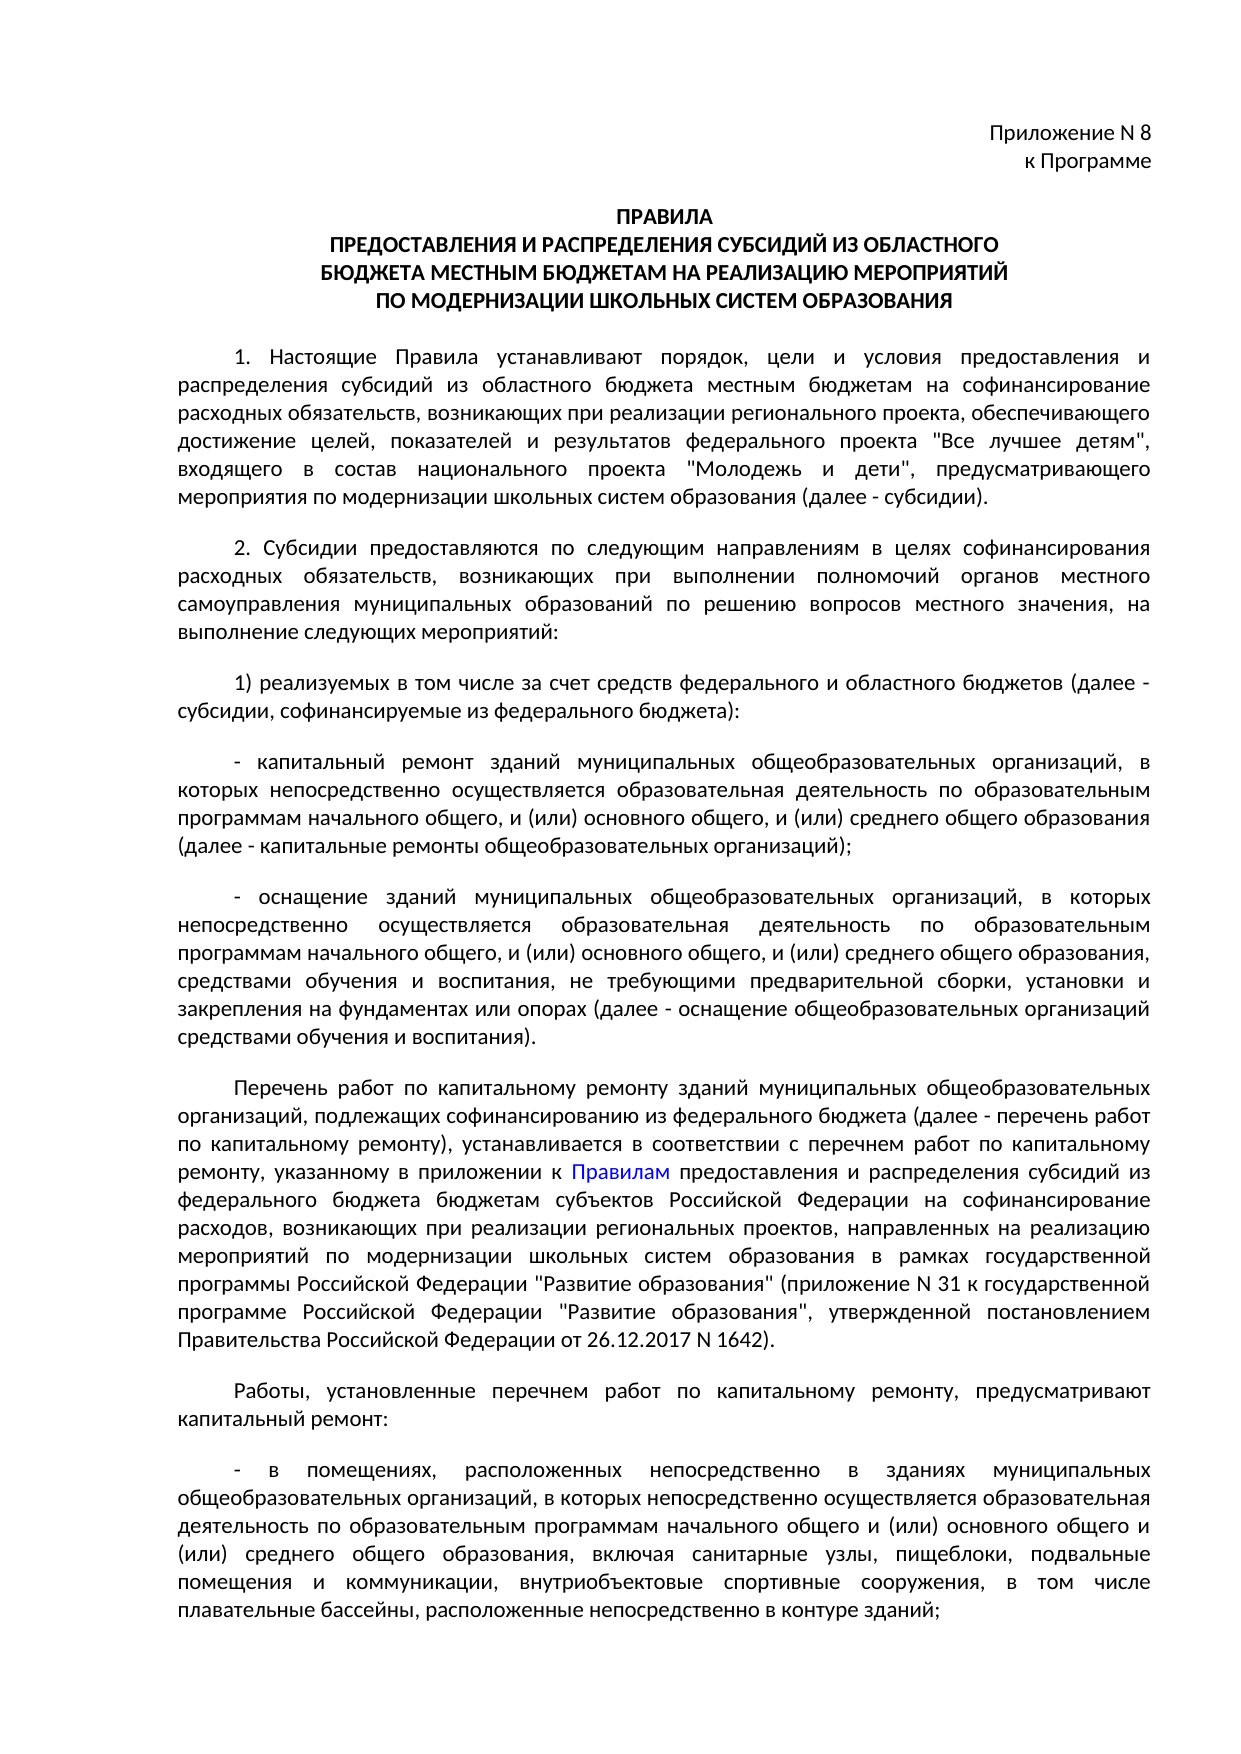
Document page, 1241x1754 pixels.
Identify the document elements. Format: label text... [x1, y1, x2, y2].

text - в помещениях, расположенных непосредственно в зданиях муниципальных общеобразовательных организаций, в которых непосредственно осуществляется образовательная деятельность по образовательным программам начального общего и (или) основного общего и (или) среднего общего образования, включая санитарные узлы, пищеблоки, подвальные помещения и коммуникации, внутриобъектовые спортивные сооружения, в том числе плавательные бассейны, расположенные непосредственно в контуре зданий; [177, 1455, 1152, 1623]
text 1) реализуемых в том числе за счет средств федерального и областного бюджетов (далее - субсидии, софинансируемые из федерального бюджета): [177, 668, 1152, 724]
text к Программе [177, 146, 1152, 174]
text 2. Субсидии предоставляются по следующим направлениям в целях софинансирования расходных обязательств, возникающих при выполнении полномочий органов местного самоуправления муниципальных образований по решению вопросов местного значения, на выполнение следующих мероприятий: [177, 533, 1152, 645]
title ПО МОДЕРНИЗАЦИИ ШКОЛЬНЫХ СИСТЕМ ОБРАЗОВАНИЯ [177, 286, 1152, 314]
title БЮДЖЕТА МЕСТНЫМ БЮДЖЕТАМ НА РЕАЛИЗАЦИЮ МЕРОПРИЯТИЙ [177, 258, 1152, 286]
title ПРЕДОСТАВЛЕНИЯ И РАСПРЕДЕЛЕНИЯ СУБСИДИЙ ИЗ ОБЛАСТНОГО [177, 230, 1152, 258]
text Перечень работ по капитальному ремонту зданий муниципальных общеобразовательных организаций, подлежащих софинансированию из федерального бюджета (далее - перечень работ по капитальному ремонту), устанавливается в соответствии с перечнем работ по капитальному ремонту, указанному в приложении к Правилам предоставления и распределения субсидий из федерального бюджета бюджетам субъектов Российской Федерации на софинансирование расходов, возникающих при реализации региональных проектов, направленных на реализацию мероприятий по модернизации школьных систем образования в рамках государственной программы Российской Федерации "Развитие образования" (приложение N 31 к государственной программе Российской Федерации "Развитие образования", утвержденной постановлением Правительства Российской Федерации от 26.12.2017 N 1642). [177, 1073, 1152, 1353]
text - капитальный ремонт зданий муниципальных общеобразовательных организаций, в которых непосредственно осуществляется образовательная деятельность по образовательным программам начального общего, и (или) основного общего, и (или) среднего общего образования (далее - капитальные ремонты общеобразовательных организаций); [177, 747, 1152, 859]
text Работы, установленные перечнем работ по капитальному ремонту, предусматривают капитальный ремонт: [177, 1376, 1152, 1432]
title ПРАВИЛА [177, 202, 1152, 230]
text Приложение N 8 [177, 118, 1152, 146]
text 1. Настоящие Правила устанавливают порядок, цели и условия предоставления и распределения субсидий из областного бюджета местным бюджетам на софинансирование расходных обязательств, возникающих при реализации регионального проекта, обеспечивающего достижение целей, показателей и результатов федерального проекта "Все лучшее детям", входящего в состав национального проекта "Молодежь и дети", предусматривающего мероприятия по модернизации школьных систем образования (далее - субсидии). [177, 342, 1152, 510]
text - оснащение зданий муниципальных общеобразовательных организаций, в которых непосредственно осуществляется образовательная деятельность по образовательным программам начального общего, и (или) основного общего, и (или) среднего общего образования, средствами обучения и воспитания, не требующими предварительной сборки, установки и закрепления на фундаментах или опорах (далее - оснащение общеобразовательных организаций средствами обучения и воспитания). [177, 882, 1152, 1050]
